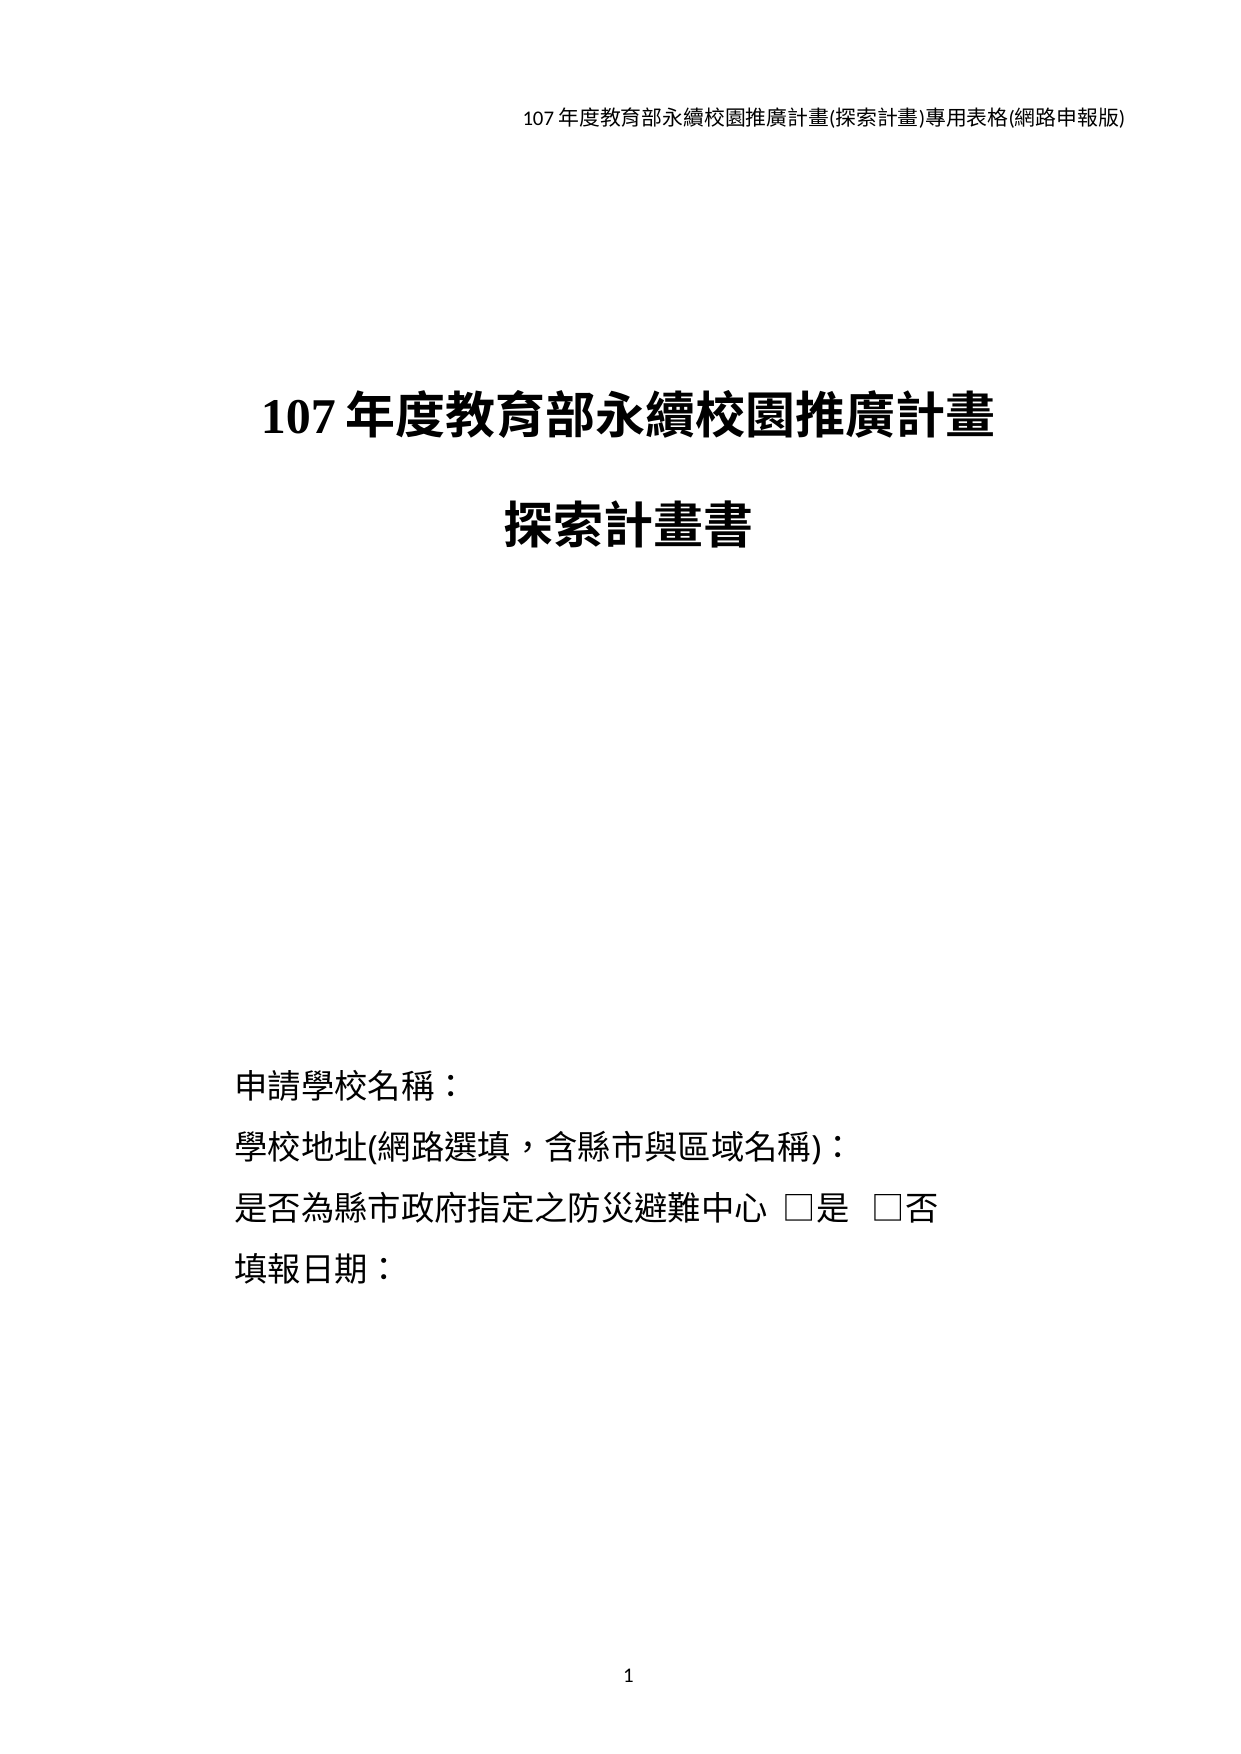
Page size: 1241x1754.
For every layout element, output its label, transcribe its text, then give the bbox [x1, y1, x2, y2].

text 探索計畫書 [131, 485, 1125, 557]
text 填報日期： [234, 1242, 1125, 1291]
text 申請學校名稱： [234, 1060, 1125, 1108]
text 學校地址(網路選填，含縣市與區域名稱)： [234, 1121, 1125, 1169]
text 是否為縣市政府指定之防災避難中心 □是 □否 [234, 1182, 1125, 1230]
text 107年度教育部永續校園推廣計畫 [131, 375, 1125, 448]
